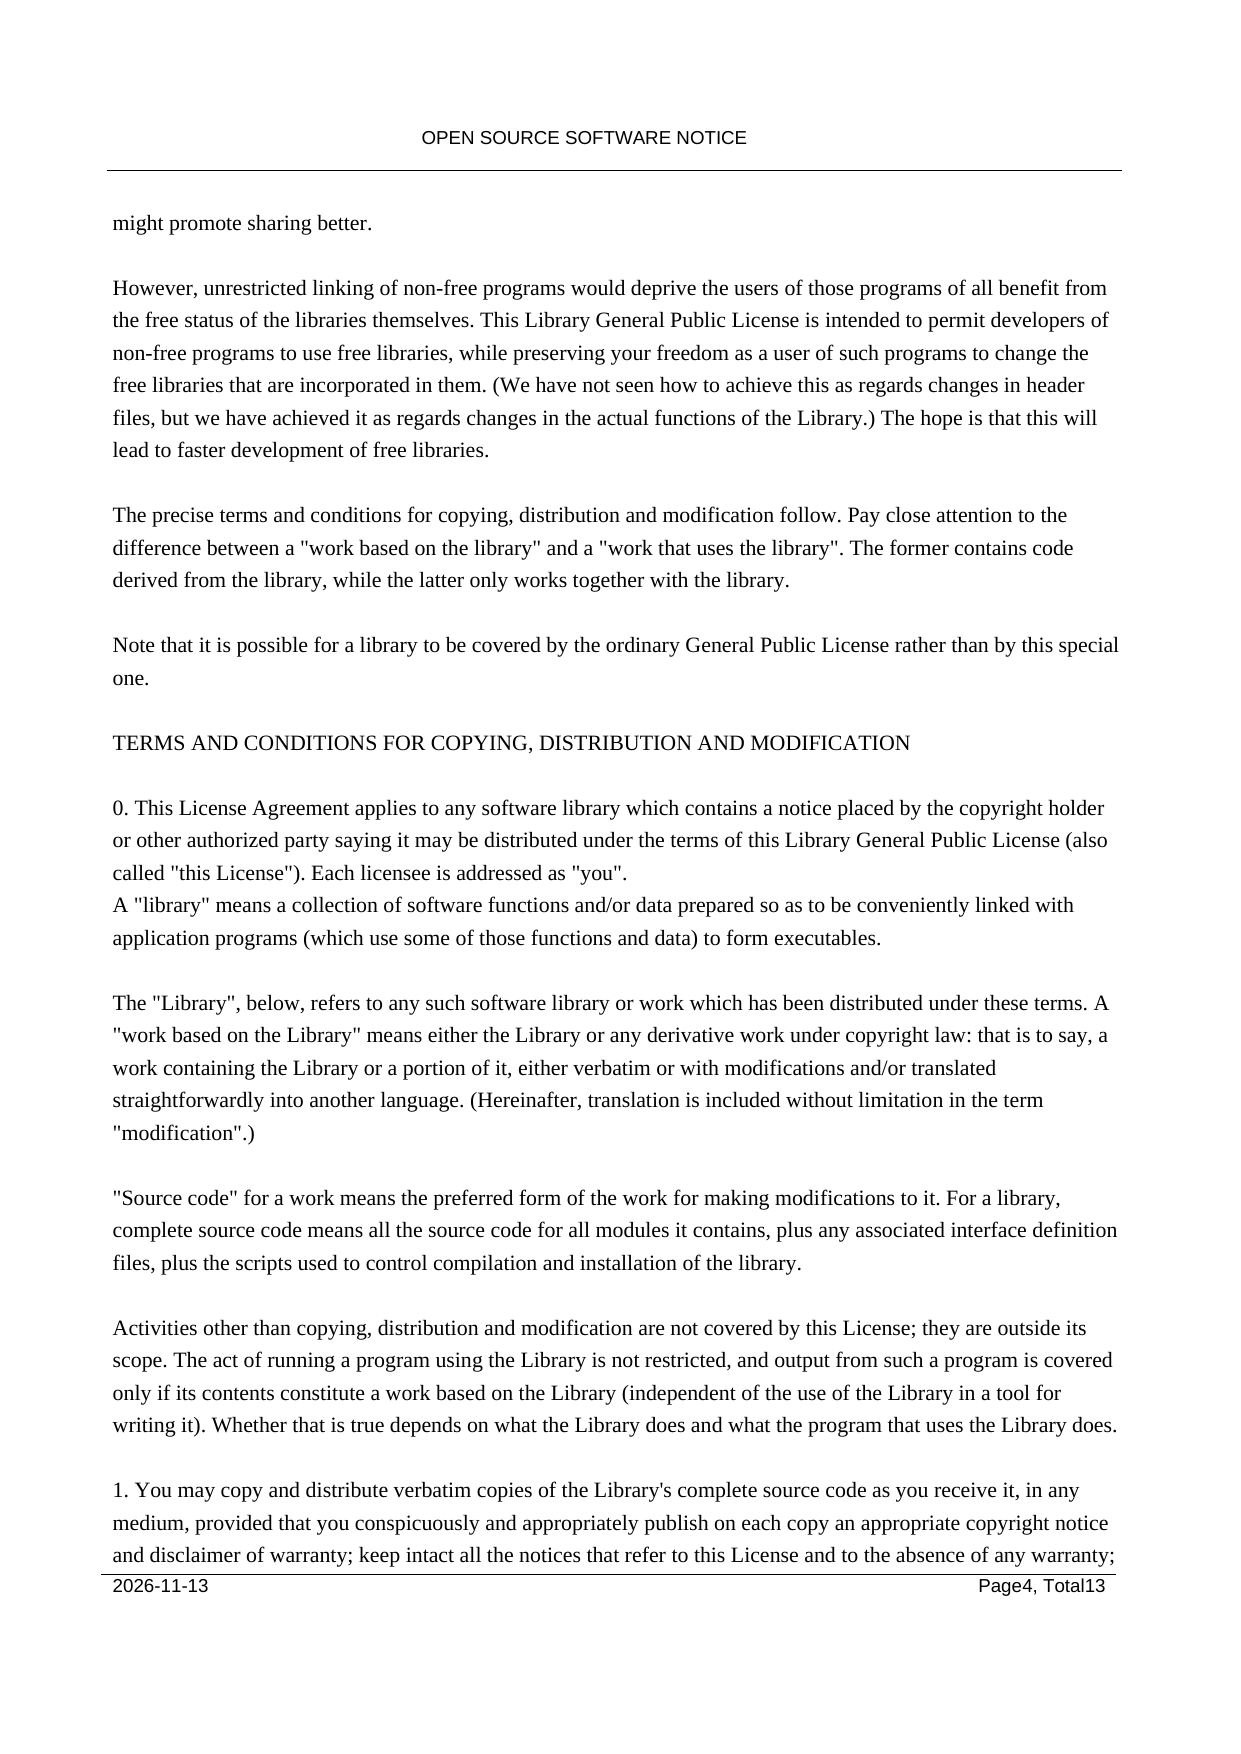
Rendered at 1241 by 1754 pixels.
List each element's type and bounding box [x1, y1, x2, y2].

text [112, 206, 1128, 1571]
